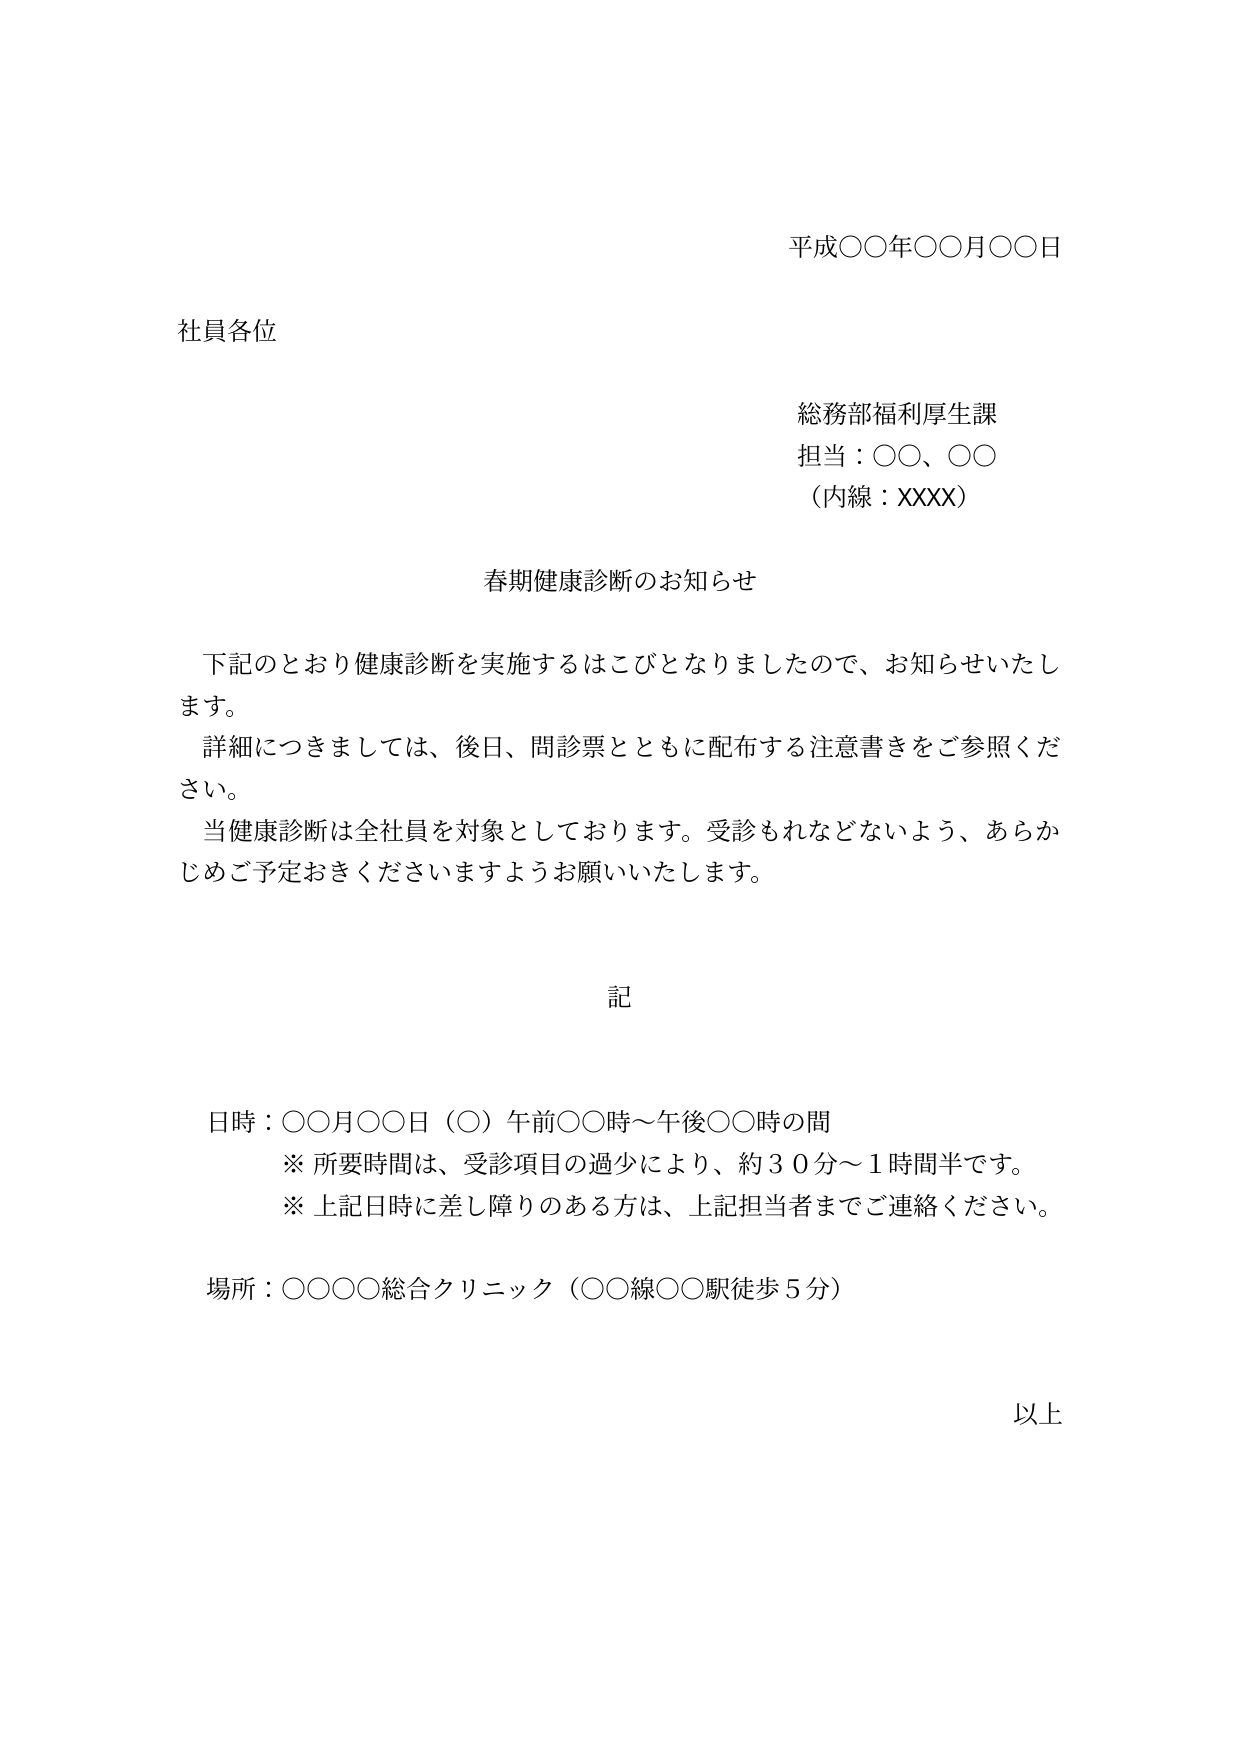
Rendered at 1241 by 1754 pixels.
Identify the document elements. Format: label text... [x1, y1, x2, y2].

text 場所：○○○○総合クリニック（○○線○○駅徒歩５分） [207, 1267, 1063, 1308]
text 社員各位 [177, 308, 1063, 350]
text 総務部福利厚生課 [797, 392, 1063, 433]
text 平成○○年○○月○○日 [177, 225, 1063, 267]
text ※ 所要時間は、受診項目の過少により、約３０分〜１時間半です。 [207, 1142, 1063, 1183]
text 春期健康診断のお知らせ [177, 558, 1063, 600]
text 詳細につきましては、後日、問診票とともに配布する注意書きをご参照ください。 [177, 725, 1063, 808]
subtitle 記 [177, 975, 1063, 1017]
text 以上 [177, 1392, 1063, 1433]
text 当健康診断は全社員を対象としております。受診もれなどないよう、あらかじめご予定おきくださいますようお願いいたします。 [177, 808, 1063, 892]
text ※ 上記日時に差し障りのある方は、上記担当者までご連絡ください。 [207, 1183, 1063, 1225]
text （内線：XXXX） [797, 475, 1063, 517]
text 担当：○○、○○ [797, 433, 1063, 475]
text 下記のとおり健康診断を実施するはこびとなりましたので、お知らせいたします。 [177, 642, 1063, 725]
text 日時：○○月○○日（○）午前○○時〜午後○○時の間 [207, 1100, 1063, 1142]
